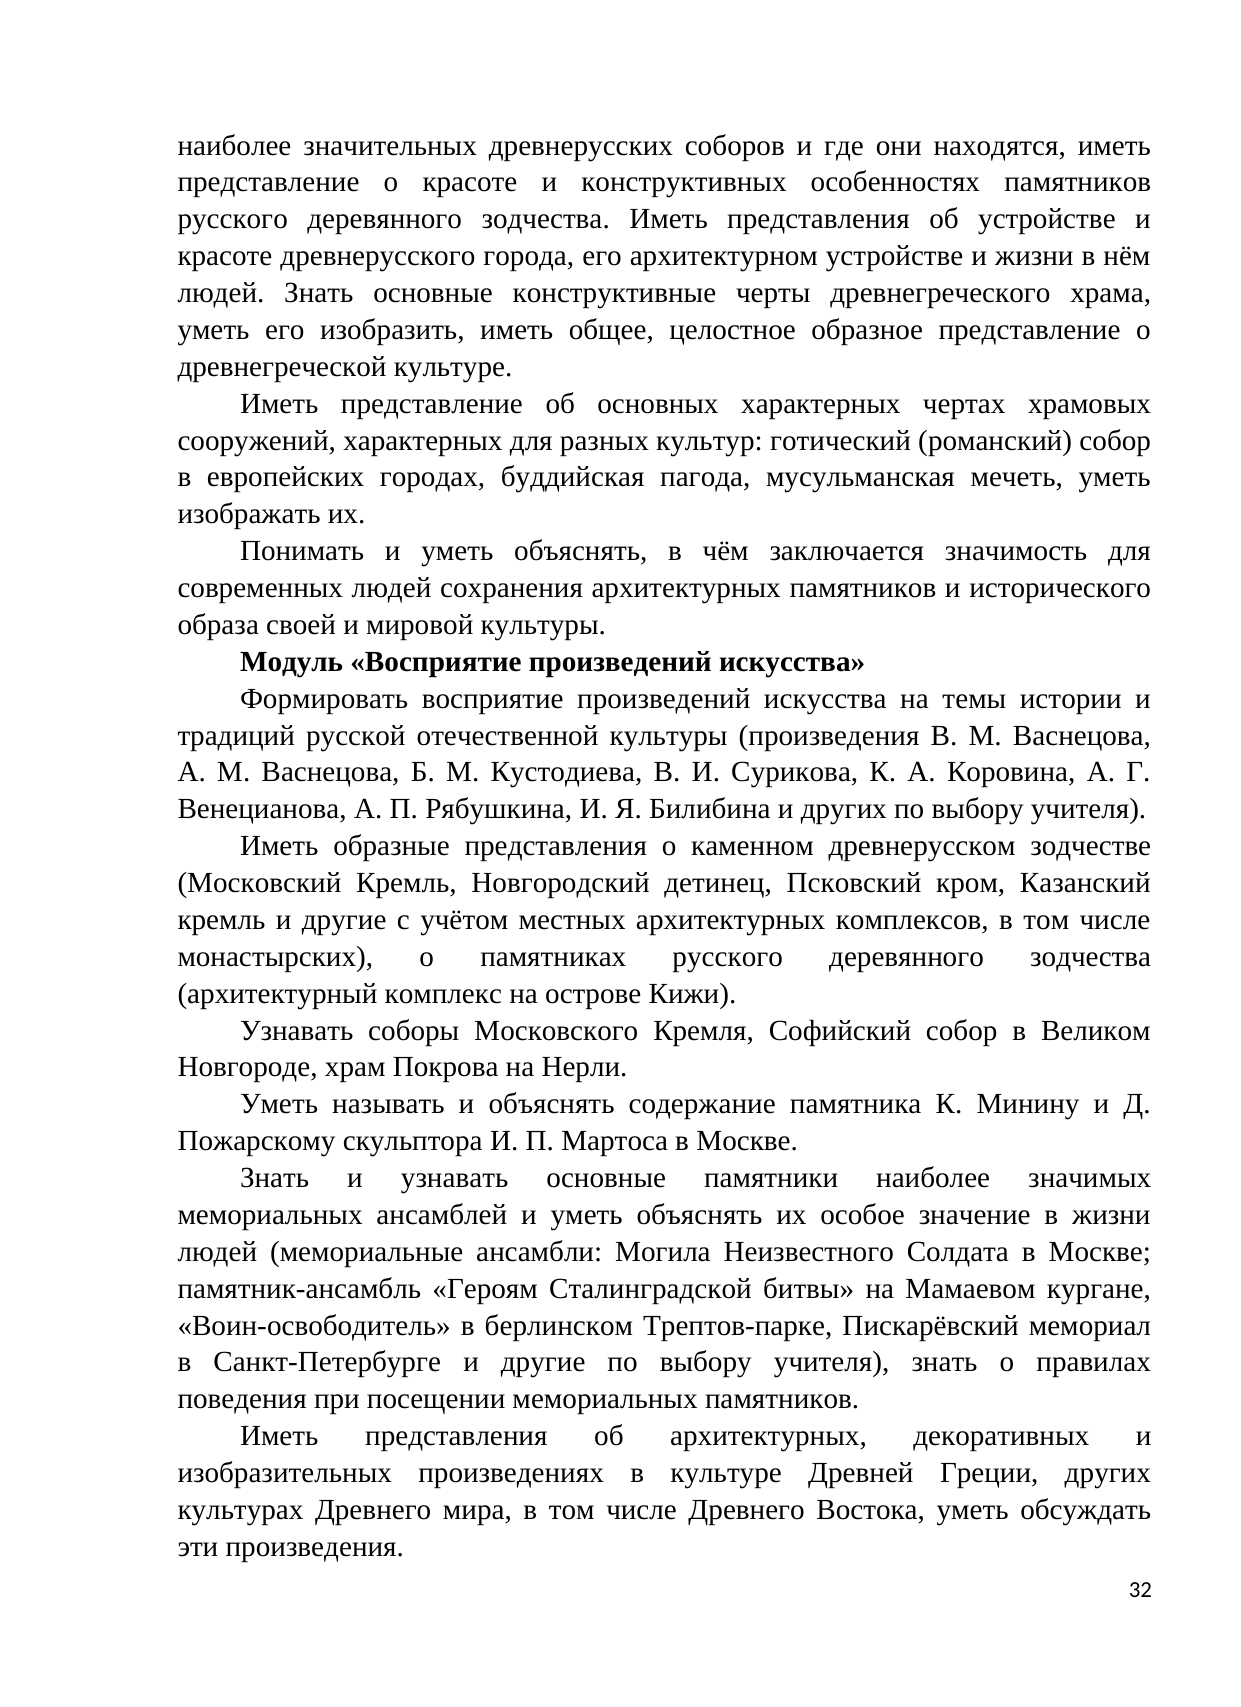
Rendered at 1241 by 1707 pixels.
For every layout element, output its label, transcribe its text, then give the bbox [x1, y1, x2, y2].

text Иметь представление об основных характерных чертах храмовых сооружений, характерных для разных культур: готический (романский) собор в европейских городах, буддийская пагода, мусульманская мечеть, уметь изображать их. [177, 386, 1152, 530]
text Понимать и уметь объяснять, в чём заключается значимость для современных людей сохранения архитектурных памятников и исторического образа своей и мировой культуры. [177, 533, 1152, 641]
text Иметь образные представления о каменном древнерусском зодчестве (Московский Кремль, Новгородский детинец, Псковский кром, Казанский кремль и другие с учётом местных архитектурных комплексов, в том числе монастырских), о памятниках русского деревянного зодчества (архитектурный комплекс на острове Кижи). [177, 828, 1152, 1009]
text Модуль «Восприятие произведений искусства» [177, 644, 1152, 677]
text Формировать восприятие произведений искусства на темы истории и традиций русской отечественной культуры (произведения В. М. Васнецова, А. М. Васнецова, Б. М. Кустодиева, В. И. Сурикова, К. А. Коровина, А. Г. Венецианова, А. П. Рябушкина, И. Я. Билибина и других по выбору учителя). [177, 681, 1152, 825]
text Знать и узнавать основные памятники наиболее значимых мемориальных ансамблей и уметь объяснять их особое значение в жизни людей (мемориальные ансамбли: Могила Неизвестного Солдата в Москве; памятник-ансамбль «Героям Сталинградской битвы» на Мамаевом кургане, «Воин-освободитель» в берлинском Трептов-парке, Пискарёвский мемориал в Санкт-Петербурге и другие по выбору учителя), знать о правилах поведения при посещении мемориальных памятников. [177, 1160, 1152, 1415]
text Узнавать соборы Московского Кремля, Софийский собор в Великом Новгороде, храм Покрова на Нерли. [177, 1013, 1152, 1083]
text Уметь называть и объяснять содержание памятника К. Минину и Д. Пожарскому скульптора И. П. Мартоса в Москве. [177, 1086, 1152, 1157]
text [177, 128, 1152, 382]
text Иметь представления об архитектурных, декоративных и изобразительных произведениях в культуре Древней Греции, других культурах Древнего мира, в том числе Древнего Востока, уметь обсуждать эти произведения. [177, 1418, 1152, 1562]
